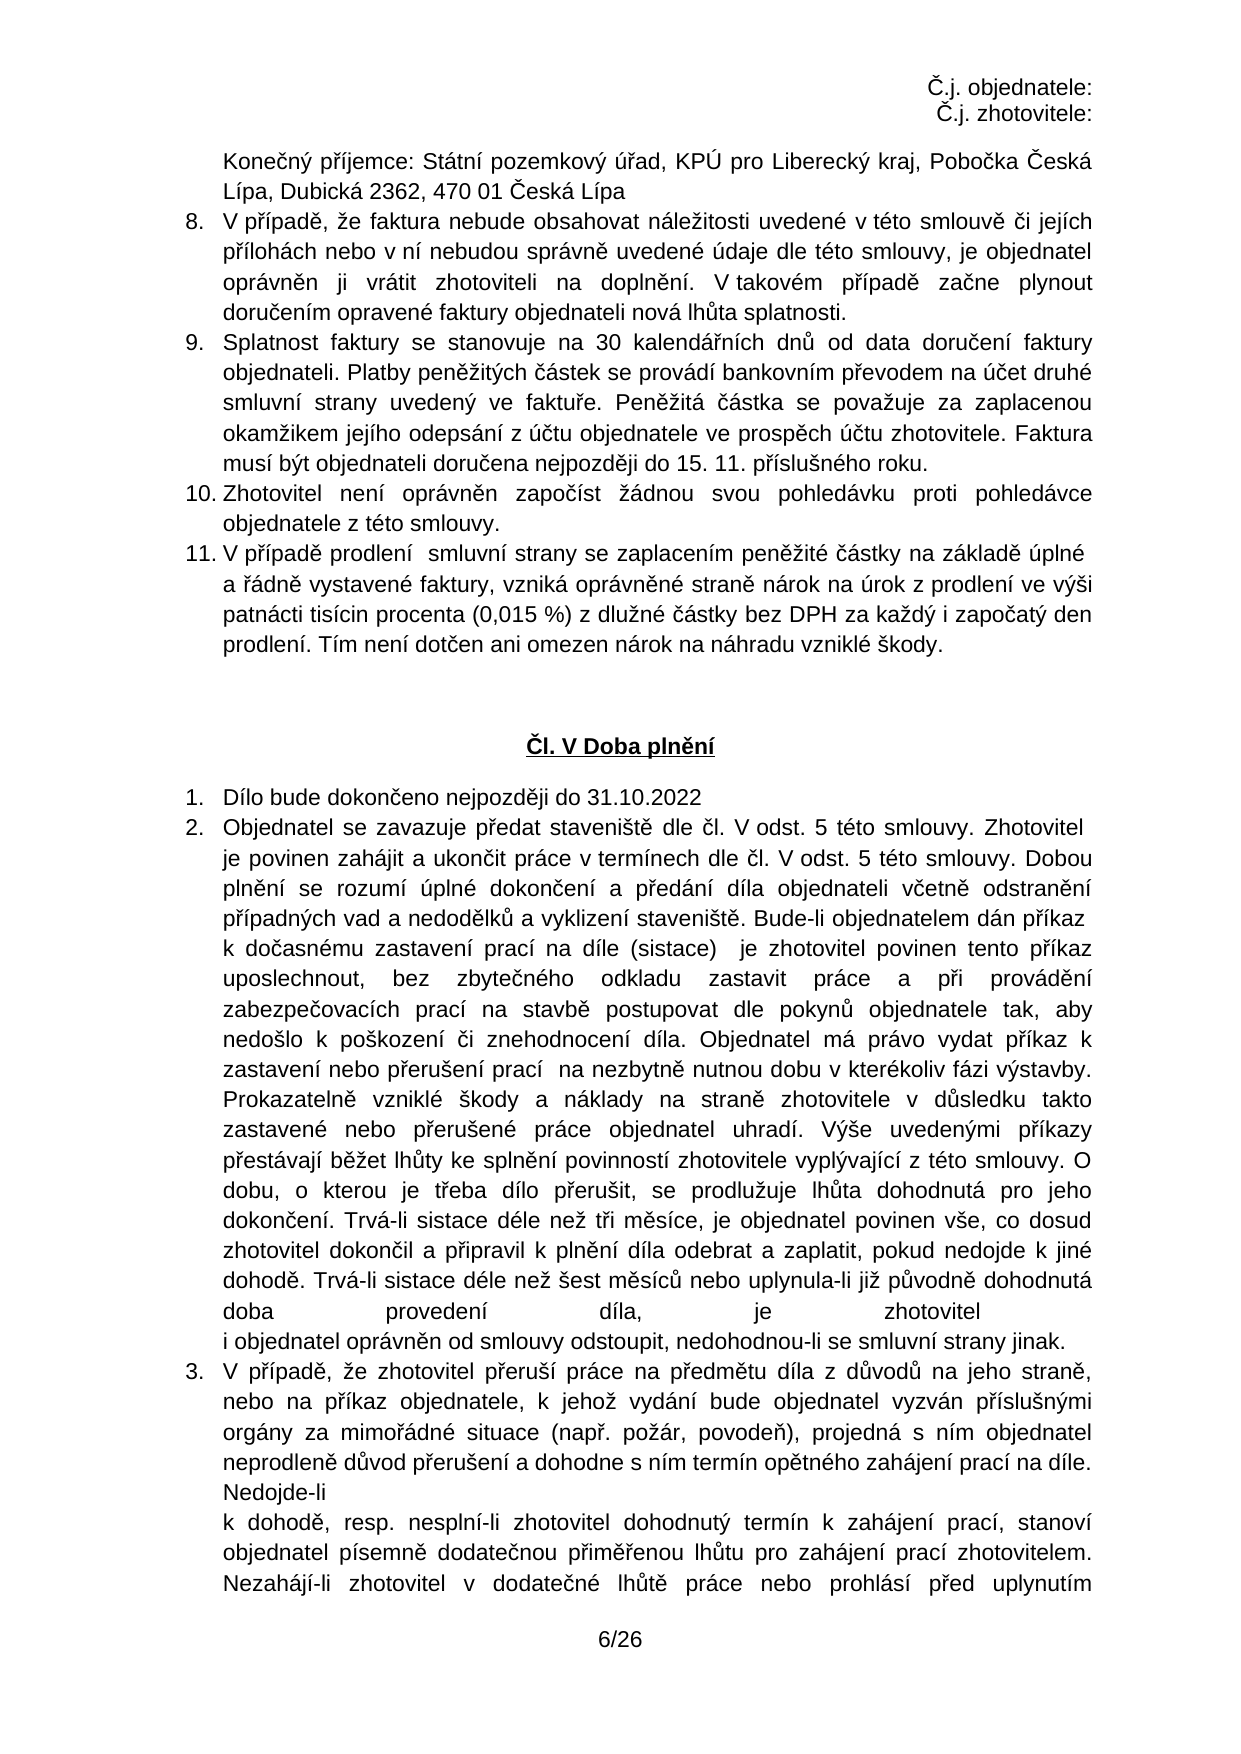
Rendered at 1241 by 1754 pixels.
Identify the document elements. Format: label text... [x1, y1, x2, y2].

list Zhotovitel není oprávněn započíst žádnou svou pohledávku proti pohledávce objednatele z této smlouvy. [185, 480, 1093, 536]
list V případě prodlení smluvní strany se zaplacením peněžité částky na základě úplné a řádně vystavené faktury, vzniká oprávněné straně nárok na úrok z prodlení ve výši patnácti tisícin procenta (0,015 %) z dlužné částky bez DPH za každý i započatý den prodlení. Tím není dotčen ani omezen nárok na náhradu vzniklé škody. [185, 540, 1093, 657]
list Objednatel se zavazuje předat staveniště dle čl. V odst. 5 této smlouvy. Zhotovitel je povinen zahájit a ukončit práce v termínech dle čl. V odst. 5 této smlouvy. Dobou plnění se rozumí úplné dokončení a předání díla objednateli včetně odstranění případných vad a nedodělků a vyklizení staveniště. Bude-li objednatelem dán příkaz k dočasnému zastavení prací na díle (sistace) je zhotovitel povinen tento příkaz uposlechnout, bez zbytečného odkladu zastavit práce a při provádění zabezpečovacích prací na stavbě postupovat dle pokynů objednatele tak, aby nedošlo k poškození či znehodnocení díla. Objednatel má právo vydat příkaz k zastavení nebo přerušení prací na nezbytně nutnou dobu v kterékoliv fázi výstavby. Prokazatelně vzniklé škody a náklady na straně zhotovitele v důsledku takto zastavené nebo přerušené práce objednatel uhradí. Výše uvedenými příkazy přestávají běžet lhůty ke splnění povinností zhotovitele vyplývající z této smlouvy. O dobu, o kterou je třeba dílo přerušit, se prodlužuje lhůta dohodnutá pro jeho dokončení. Trvá-li sistace déle než tři měsíce, je objednatel povinen vše, co dosud zhotovitel dokončil a připravil k plnění díla odebrat a zaplatit, pokud nedojde k jiné dohodě. Trvá-li sistace déle než šest měsíců nebo uplynula-li již původně dohodnutá doba provedení díla, je zhotovitel i objednatel oprávněn od smlouvy odstoupit, nedohodnou-li se smluvní strany jinak. [185, 814, 1093, 1354]
list Splatnost faktury se stanovuje na 30 kalendářních dnů od data doručení faktury objednateli. Platby peněžitých částek se provádí bankovním převodem na účet druhé smluvní strany uvedený ve faktuře. Peněžitá částka se považuje za zaplacenou okamžikem jejího odepsání z účtu objednatele ve prospěch účtu zhotovitele. Faktura musí být objednateli doručena nejpozději do 15. 11. příslušného roku. [185, 329, 1093, 476]
list V případě, že faktura nebude obsahovat náležitosti uvedené v této smlouvě či jejích přílohách nebo v ní nebudou správně uvedené údaje dle této smlouvy, je objednatel oprávněn ji vrátit zhotoviteli na doplnění. V takovém případě začne plynout doručením opravené faktury objednateli nová lhůta splatnosti. [185, 208, 1093, 325]
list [185, 1358, 1093, 1596]
list Konečný příjemce: Státní pozemkový úřad, KPÚ pro Liberecký kraj, Pobočka Česká Lípa, Dubická 2362, 470 01 Česká Lípa [223, 148, 1093, 204]
list Dílo bude dokončeno nejpozději do 31.10.2022 [185, 784, 1093, 810]
text Čl. V Doba plnění [148, 733, 1093, 759]
